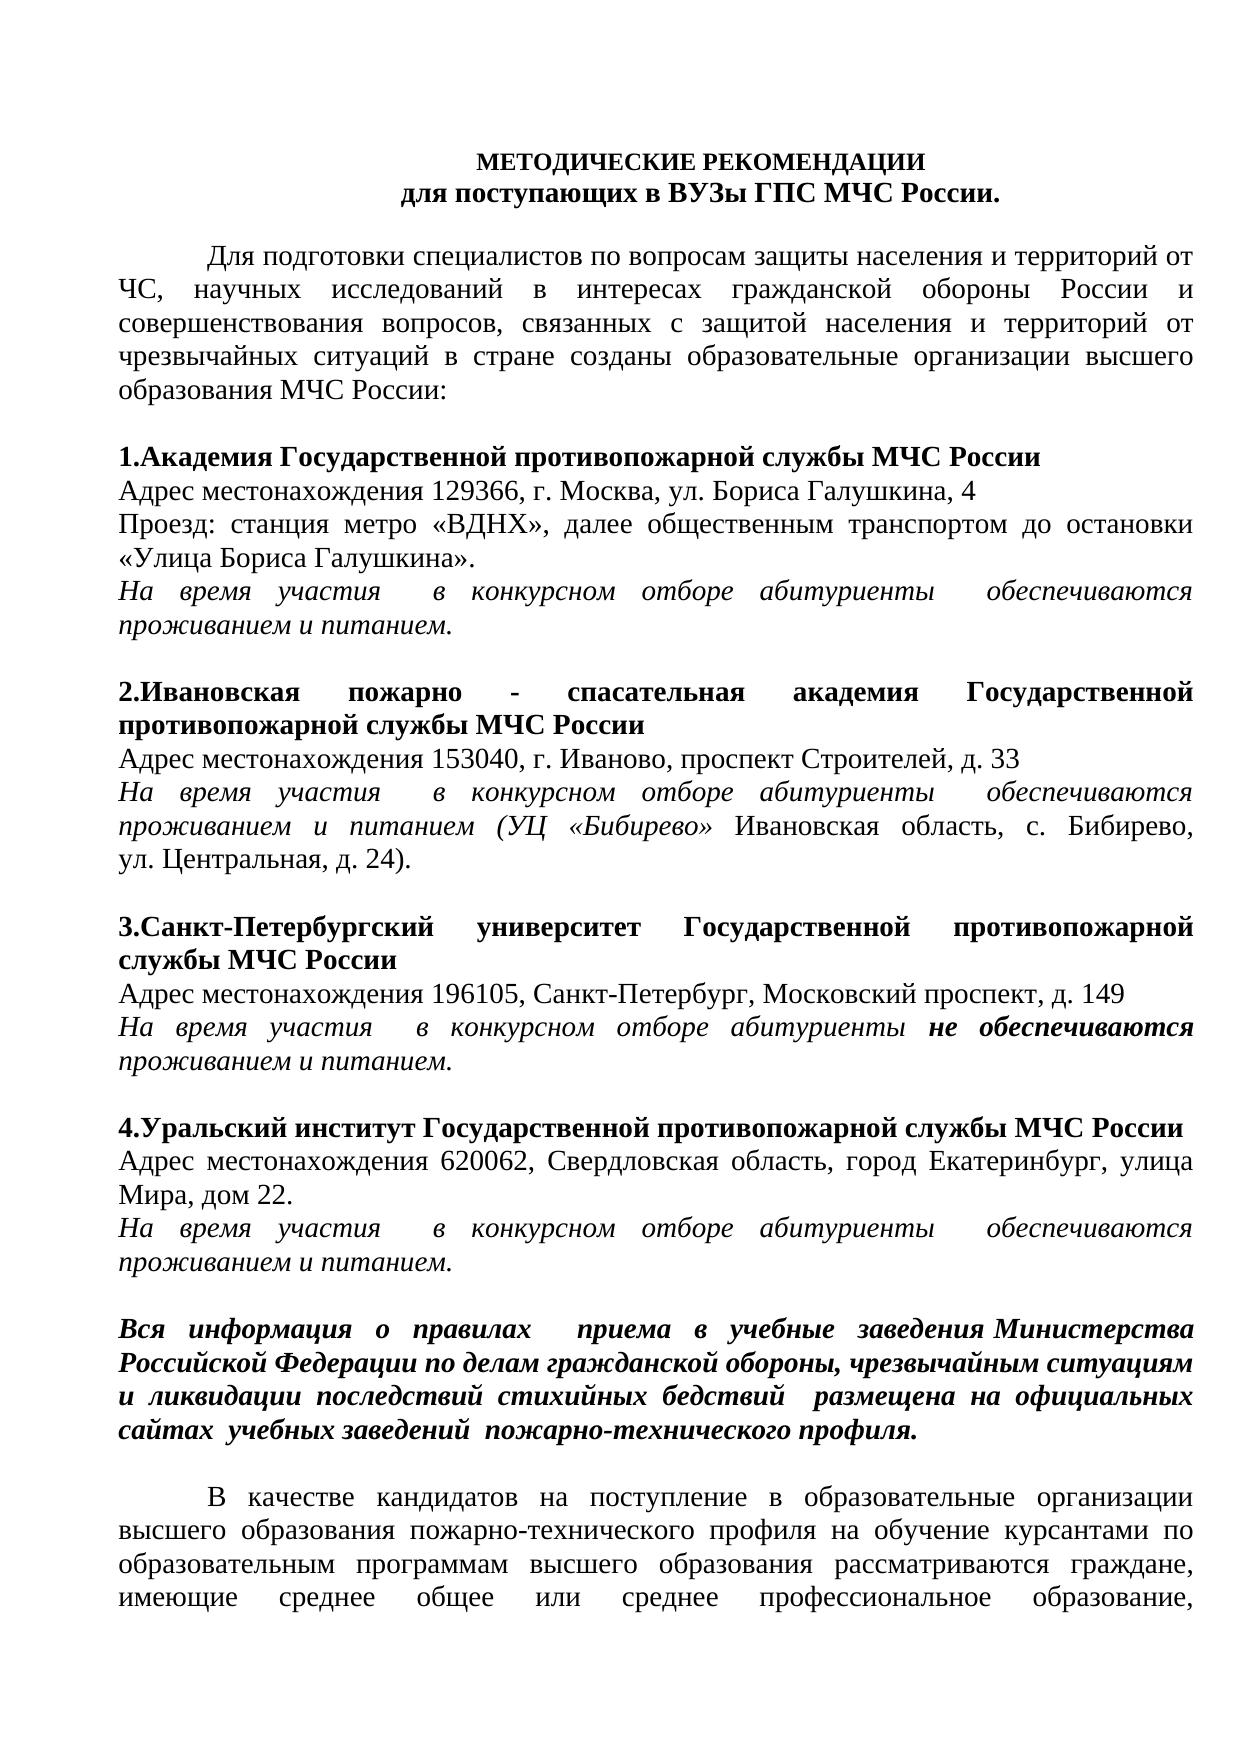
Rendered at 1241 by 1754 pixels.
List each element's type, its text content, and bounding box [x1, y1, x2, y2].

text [118, 1479, 1194, 1613]
text На время участия в конкурсном отборе абитуриенты обеспечиваются проживанием и питанием. [118, 1211, 1194, 1278]
text 2.Ивановская пожарно - спасательная академия Государственной противопожарной службы МЧС России [118, 674, 1194, 741]
text На время участия в конкурсном отборе абитуриенты не обеспечиваются проживанием и питанием. [118, 1009, 1194, 1076]
text для поступающих в ВУЗы ГПС МЧС России. [118, 176, 1194, 209]
text МЕТОДИЧЕСКИЕ РЕКОМЕНДАЦИИ [118, 147, 1194, 176]
text Адрес местонахождения 129366, г. Москва, ул. Бориса Галушкина, 4 [118, 473, 1194, 506]
text Адрес местонахождения 153040, г. Иваново, проспект Строителей, д. 33 [118, 741, 1194, 774]
text Для подготовки специалистов по вопросам защиты населения и территорий от ЧС, научных исследований в интересах гражданской обороны России и совершенствования вопросов, связанных с защитой населения и территорий от чрезвычайных ситуаций в стране созданы образовательные организации высшего образования МЧС России: [118, 238, 1194, 406]
text Адрес местонахождения 620062, Свердловская область, город Екатеринбург, улица Мира, дом 22. [118, 1143, 1194, 1211]
text На время участия в конкурсном отборе абитуриенты обеспечиваются проживанием и питанием. [118, 573, 1194, 640]
text На время участия в конкурсном отборе абитуриенты обеспечиваются проживанием и питанием (УЦ «Бибирево» Ивановская область, с. Бибирево, ул. Центральная, д. 24). [118, 774, 1194, 875]
text 4.Уральский институт Государственной противопожарной службы МЧС России [118, 1110, 1194, 1143]
text Адрес местонахождения 196105, Санкт-Петербург, Московский проспект, д. 149 [118, 976, 1194, 1009]
text 3.Санкт-Петербургский университет Государственной противопожарной службы МЧС России [118, 909, 1194, 976]
text 1.Академия Государственной противопожарной службы МЧС России [118, 439, 1194, 473]
text Проезд: станция метро «ВДНХ», далее общественным транспортом до остановки «Улица Бориса Галушкина». [118, 506, 1194, 573]
text Вся информация о правилах приема в учебные заведения Министерства Российской Федерации по делам гражданской обороны, чрезвычайным ситуациям и ликвидации последствий стихийных бедствий размещена на официальных сайтах учебных заведений пожарно-технического профиля. [118, 1311, 1194, 1445]
